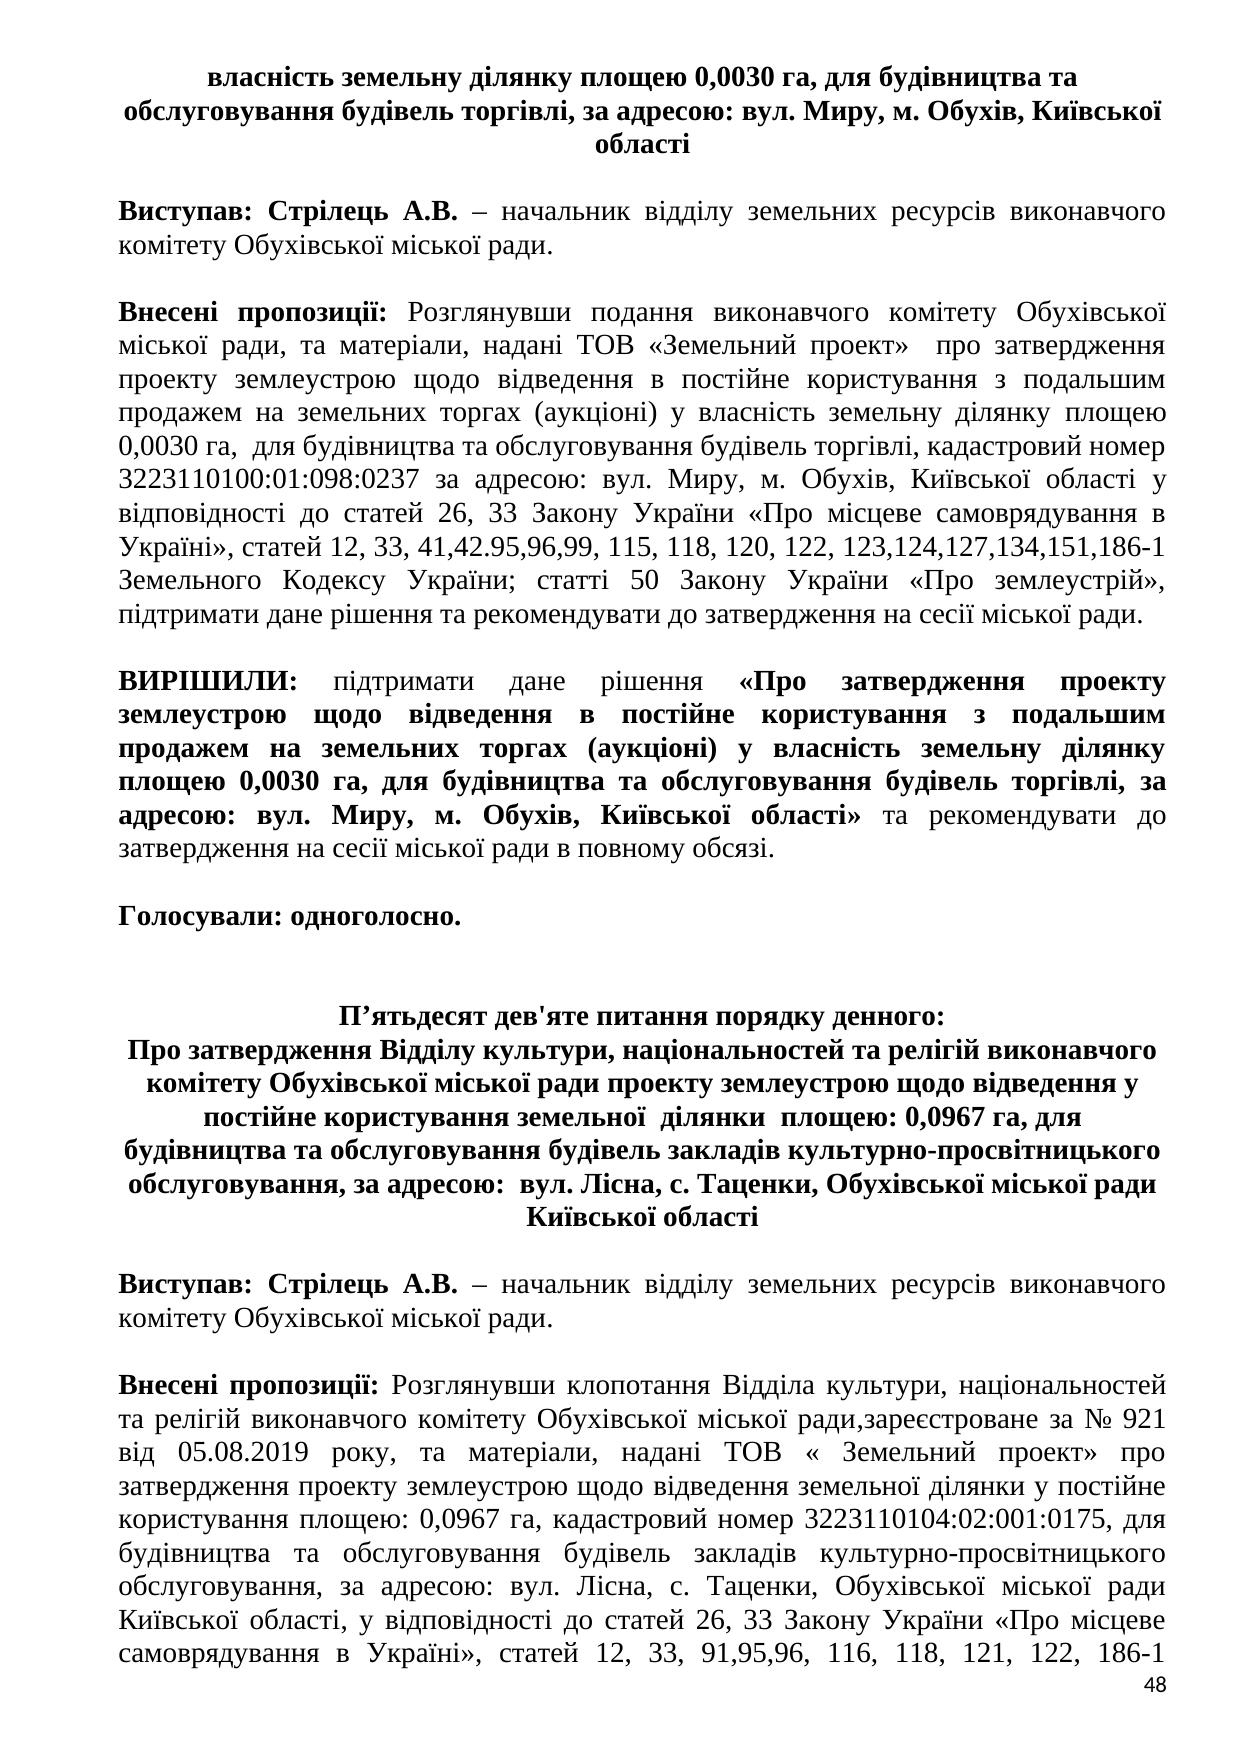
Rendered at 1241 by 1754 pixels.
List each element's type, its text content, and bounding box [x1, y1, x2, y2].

text Виступав: Стрілець А.В. – начальник відділу земельних ресурсів виконавчого комітету Обухівської міської ради. [118, 193, 1167, 260]
list Внесені пропозиції: Розглянувши подання виконавчого комітету Обухівської міської ради, та матеріали, надані ТОВ «Земельний проект» про затвердження проекту землеустрою щодо відведення в постійне користування з подальшим продажем на земельних торгах (аукціоні) у власність земельну ділянку площею 0,0030 га, для будівництва та обслуговування будівель торгівлі, кадастровий номер 3223110100:01:098:0237 за адресою: вул. Миру, м. Обухів, Київської області у відповідності до статей 26, 33 Закону України «Про місцеве самоврядування в Україні», статей 12, 33, 41,42.95,96,99, 115, 118, 120, 122, 123,124,127,134,151,186-1 Земельного Кодексу України; статті 50 Закону України «Про землеустрій», підтримати дане рішення та рекомендувати до затвердження на сесії міської ради. [118, 294, 1167, 629]
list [118, 1367, 1167, 1669]
text Про затвердження Відділу культури, національностей та релігій виконавчого комітету Обухівської міської ради проекту землеустрою щодо відведення у постійне користування земельної ділянки площею: 0,0967 га, для будівництва та обслуговування будівель закладів культурно-просвітницького обслуговування, за адресою: вул. Лісна, с. Таценки, Обухівської міської ради Київської області [118, 1032, 1167, 1233]
text ВИРІШИЛИ: підтримати дане рішення «Про затвердження проекту землеустрою щодо відведення в постійне користування з подальшим продажем на земельних торгах (аукціоні) у власність земельну ділянку площею 0,0030 га, для будівництва та обслуговування будівель торгівлі, за адресою: вул. Миру, м. Обухів, Київської області» та рекомендувати до затвердження на сесії міської ради в повному обсязі. [118, 663, 1167, 864]
text Виступав: Стрілець А.В. – начальник відділу земельних ресурсів виконавчого комітету Обухівської міської ради. [118, 1267, 1167, 1334]
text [118, 59, 1167, 160]
text Голосували: одноголосно. [118, 898, 1167, 931]
text П’ятьдесят дев'яте питання порядку денного: [118, 998, 1167, 1032]
